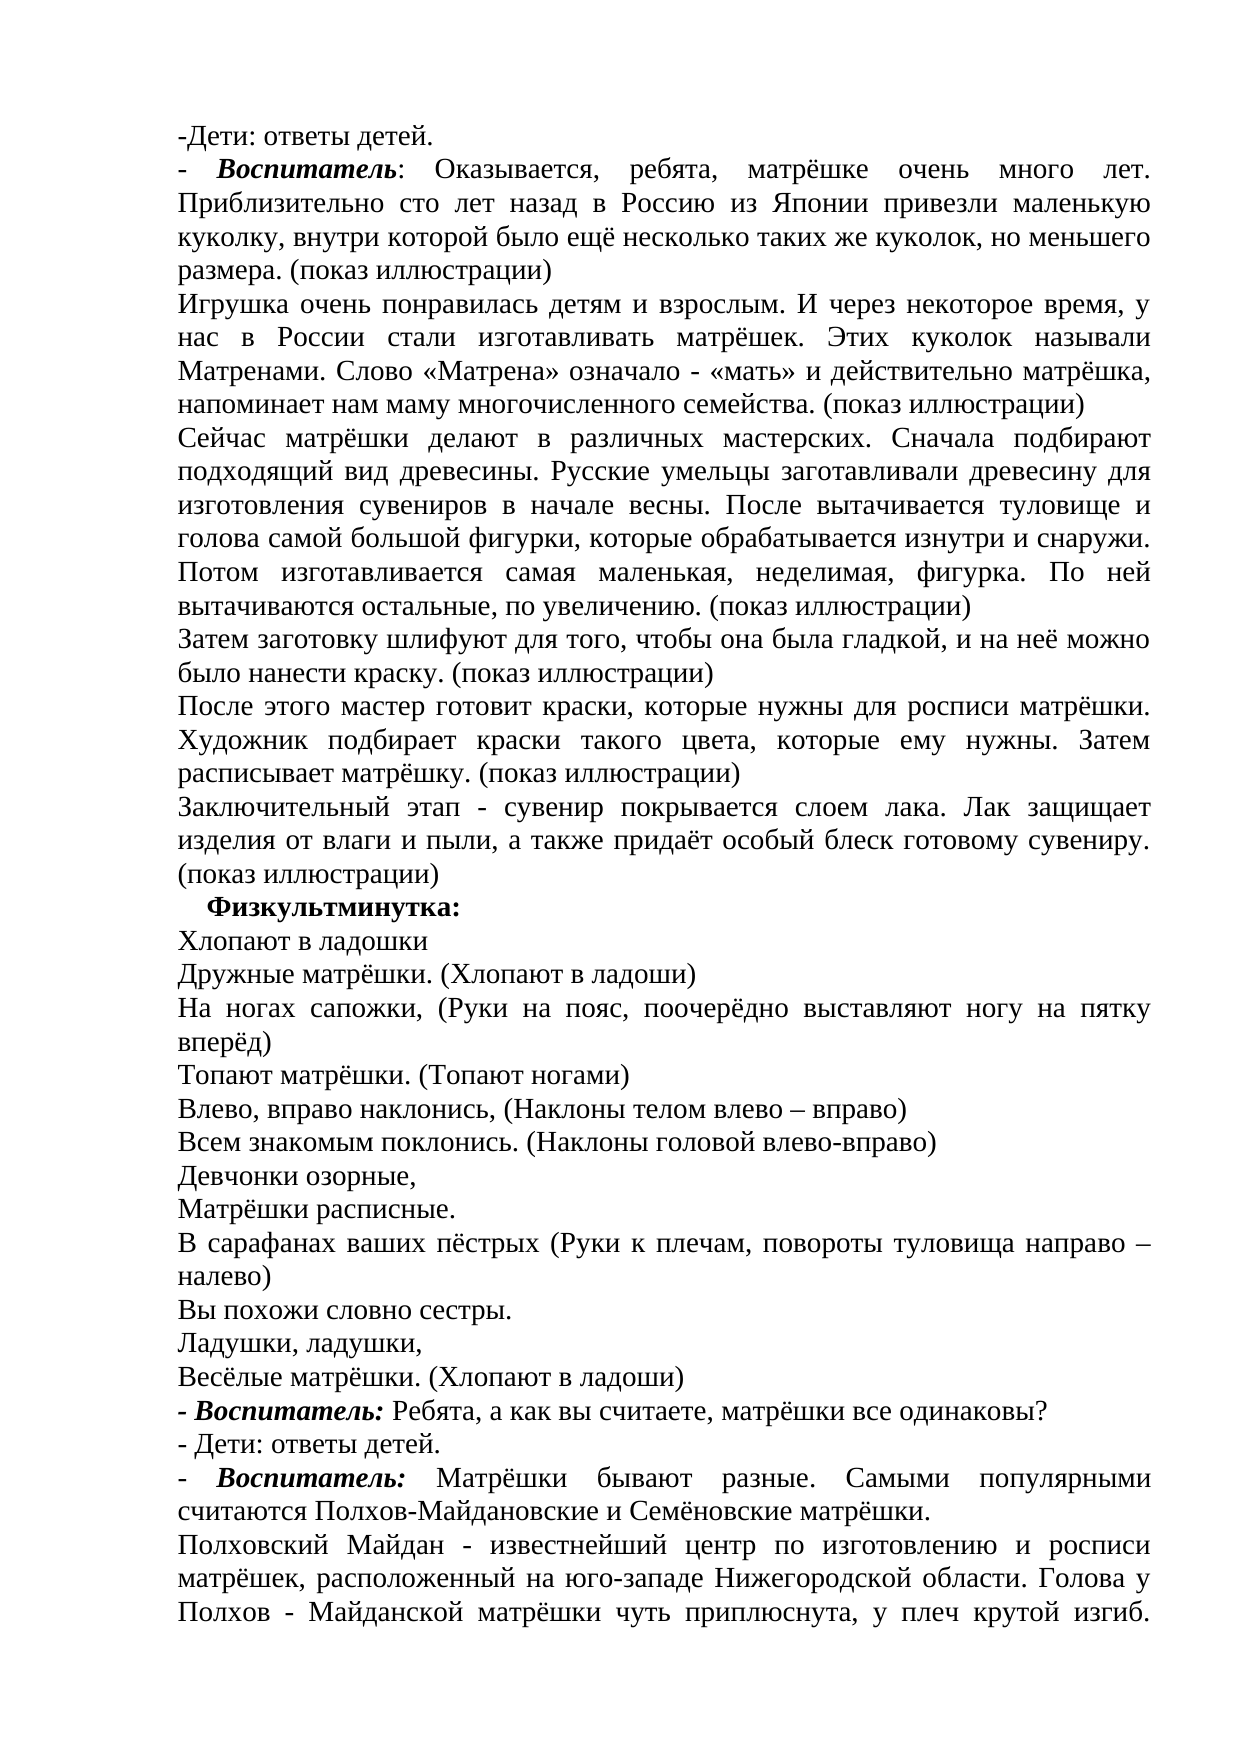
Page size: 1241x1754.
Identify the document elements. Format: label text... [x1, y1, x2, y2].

text - Дети: ответы детей. [177, 1426, 1152, 1460]
text Матрёшки расписные. [177, 1191, 1152, 1225]
text - Воспитатель: Оказывается, ребята, матрёшке очень много лет. Приблизительно сто лет назад в Россию из Японии привезли маленькую куколку, внутри которой было ещё несколько таких же куколок, но меньшего размера. (показ иллюстрации) [177, 152, 1152, 286]
text После этого мастер готовит краски, которые нужны для росписи матрёшки. Художник подбирает краски такого цвета, которые ему нужны. Затем расписывает матрёшку. (показ иллюстрации) [177, 688, 1152, 789]
text -Дети: ответы детей. [177, 118, 1152, 152]
text - Воспитатель: Матрёшки бывают разные. Самыми популярными считаются Полхов-Майдановские и Семёновские матрёшки. [177, 1460, 1152, 1527]
text - Воспитатель: Ребята, а как вы считаете, матрёшки все одинаковы? [177, 1393, 1152, 1426]
text На ногах сапожки, (Руки на пояс, поочерёдно выставляют ногу на пятку вперёд) [177, 990, 1152, 1057]
text Хлопают в ладошки [177, 923, 1152, 957]
text Девчонки озорные, [177, 1158, 1152, 1191]
text В сарафанах ваших пёстрых (Руки к плечам, повороты туловища направо – налево) [177, 1225, 1152, 1292]
text Сейчас матрёшки делают в различных мастерских. Сначала подбирают подходящий вид древесины. Русские умельцы заготавливали древесину для изготовления сувениров в начале весны. После вытачивается туловище и голова самой большой фигурки, которые обрабатывается изнутри и снаружи. Потом изготавливается самая маленькая, неделимая, фигурка. По ней вытачиваются остальные, по увеличению. (показ иллюстрации) [177, 420, 1152, 621]
text Всем знакомым поклонись. (Наклоны головой влево-вправо) [177, 1124, 1152, 1158]
text Ладушки, ладушки, [177, 1326, 1152, 1359]
text Влево, вправо наклонись, (Наклоны телом влево – вправо) [177, 1091, 1152, 1124]
text Топают матрёшки. (Топают ногами) [177, 1057, 1152, 1091]
text Вы похожи словно сестры. [177, 1292, 1152, 1326]
text Физкультминутка: [177, 889, 1152, 923]
text Весёлые матрёшки. (Хлопают в ладоши) [177, 1359, 1152, 1393]
text Дружные матрёшки. (Хлопают в ладоши) [177, 957, 1152, 990]
text Заключительный этап - сувенир покрывается слоем лака. Лак защищает изделия от влаги и пыли, а также придаёт особый блеск готовому сувениру. (показ иллюстрации) [177, 789, 1152, 889]
text Затем заготовку шлифуют для того, чтобы она была гладкой, и на неё можно было нанести краску. (показ иллюстрации) [177, 621, 1152, 688]
text Игрушка очень понравилась детям и взрослым. И через некоторое время, у нас в России стали изготавливать матрёшек. Этих куколок называли Матренами. Слово «Матрена» означало - «мать» и действительно матрёшка, напоминает нам маму многочисленного семейства. (показ иллюстрации) [177, 286, 1152, 420]
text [177, 1527, 1152, 1627]
